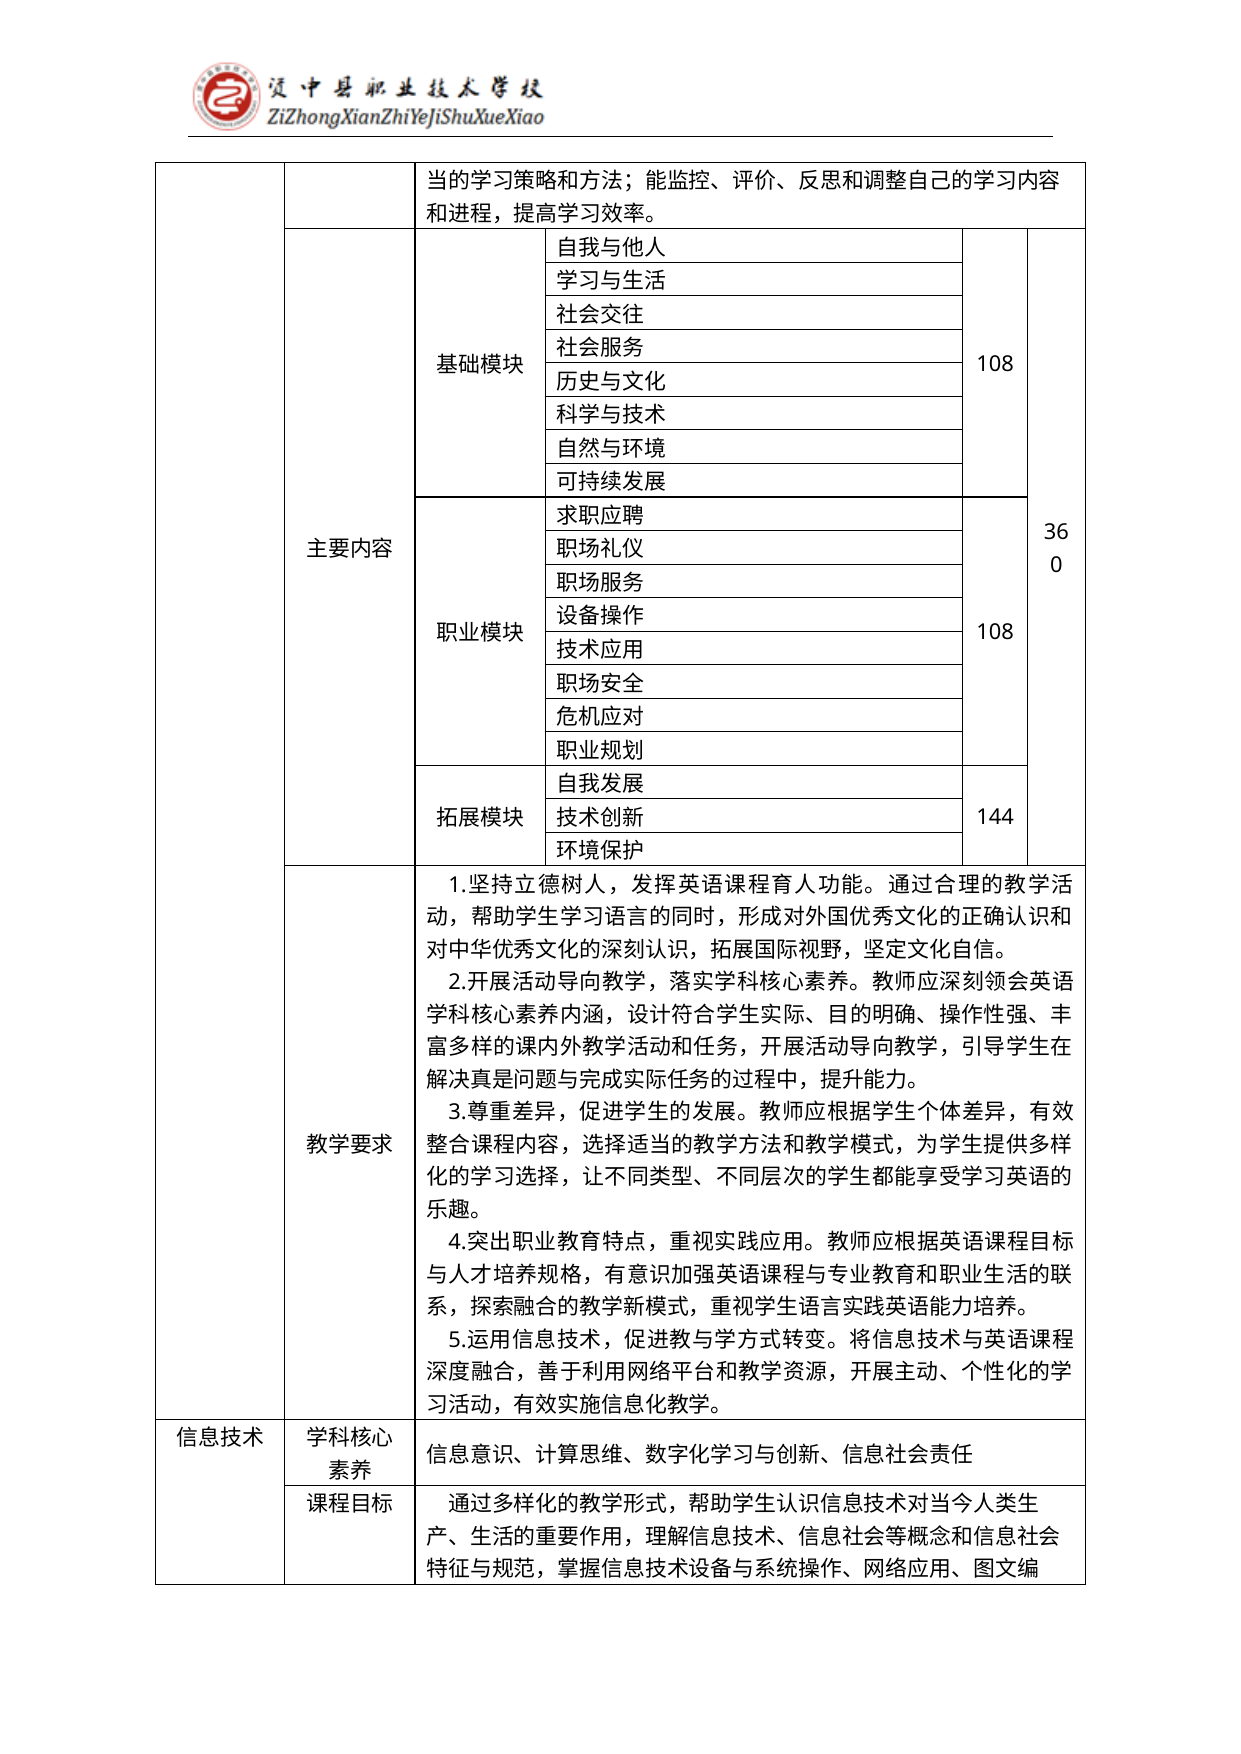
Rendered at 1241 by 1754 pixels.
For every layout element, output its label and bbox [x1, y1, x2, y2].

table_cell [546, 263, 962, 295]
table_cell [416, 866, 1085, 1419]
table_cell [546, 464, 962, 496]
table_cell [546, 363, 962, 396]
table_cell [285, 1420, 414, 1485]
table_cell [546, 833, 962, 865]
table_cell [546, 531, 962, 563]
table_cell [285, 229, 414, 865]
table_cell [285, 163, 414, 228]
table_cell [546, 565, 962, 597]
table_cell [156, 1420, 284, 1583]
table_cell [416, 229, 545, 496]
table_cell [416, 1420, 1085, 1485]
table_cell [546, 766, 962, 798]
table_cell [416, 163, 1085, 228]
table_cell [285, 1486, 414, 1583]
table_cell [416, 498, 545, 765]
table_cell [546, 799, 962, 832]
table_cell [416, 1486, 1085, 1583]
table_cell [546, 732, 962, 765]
picture [187, 59, 550, 134]
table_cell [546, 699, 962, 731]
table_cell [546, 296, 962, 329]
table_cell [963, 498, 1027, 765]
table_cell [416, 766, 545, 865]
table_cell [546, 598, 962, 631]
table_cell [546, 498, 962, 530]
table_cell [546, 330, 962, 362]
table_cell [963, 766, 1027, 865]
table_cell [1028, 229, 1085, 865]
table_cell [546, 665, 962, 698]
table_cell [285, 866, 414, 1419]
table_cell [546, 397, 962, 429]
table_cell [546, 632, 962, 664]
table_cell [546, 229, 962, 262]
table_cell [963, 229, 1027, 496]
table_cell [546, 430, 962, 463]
